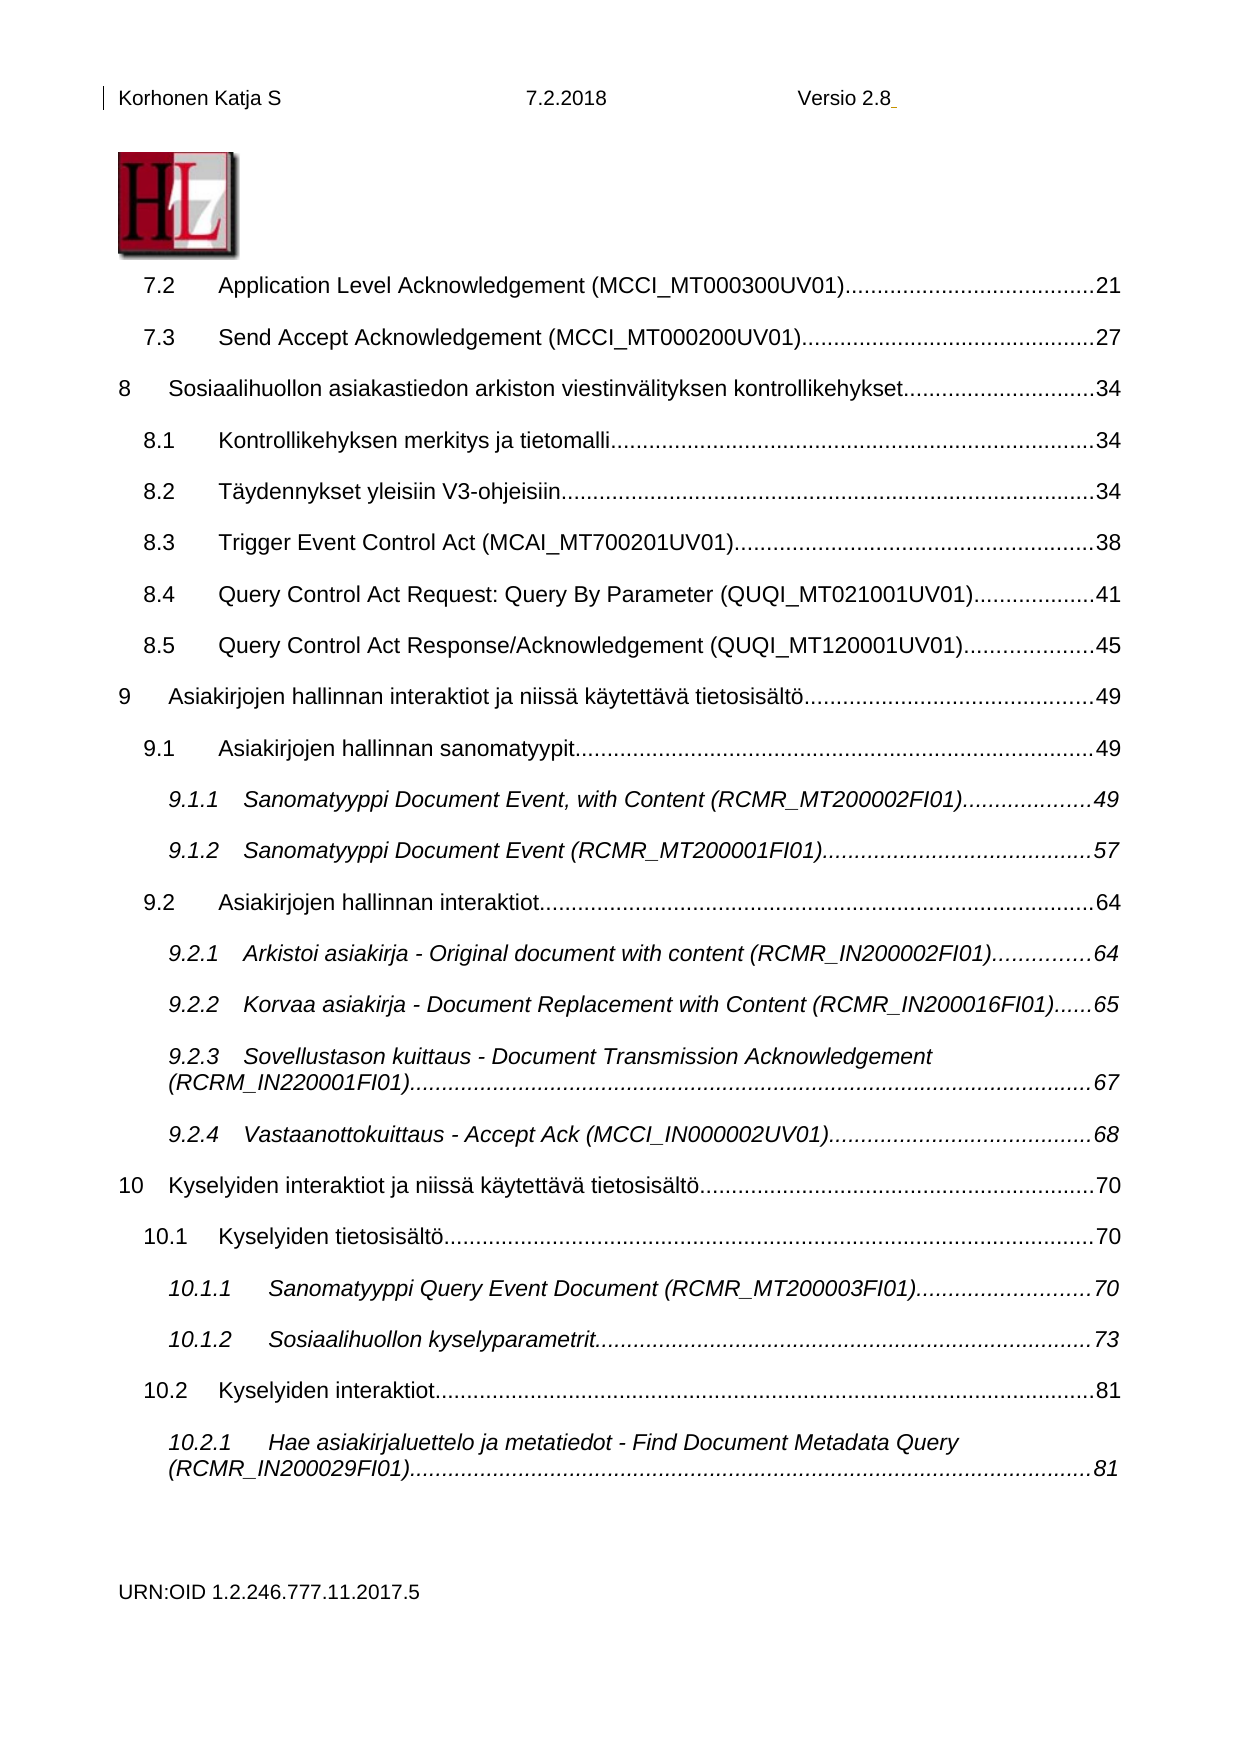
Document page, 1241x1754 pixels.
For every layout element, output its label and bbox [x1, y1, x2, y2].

picture [118, 152, 241, 260]
